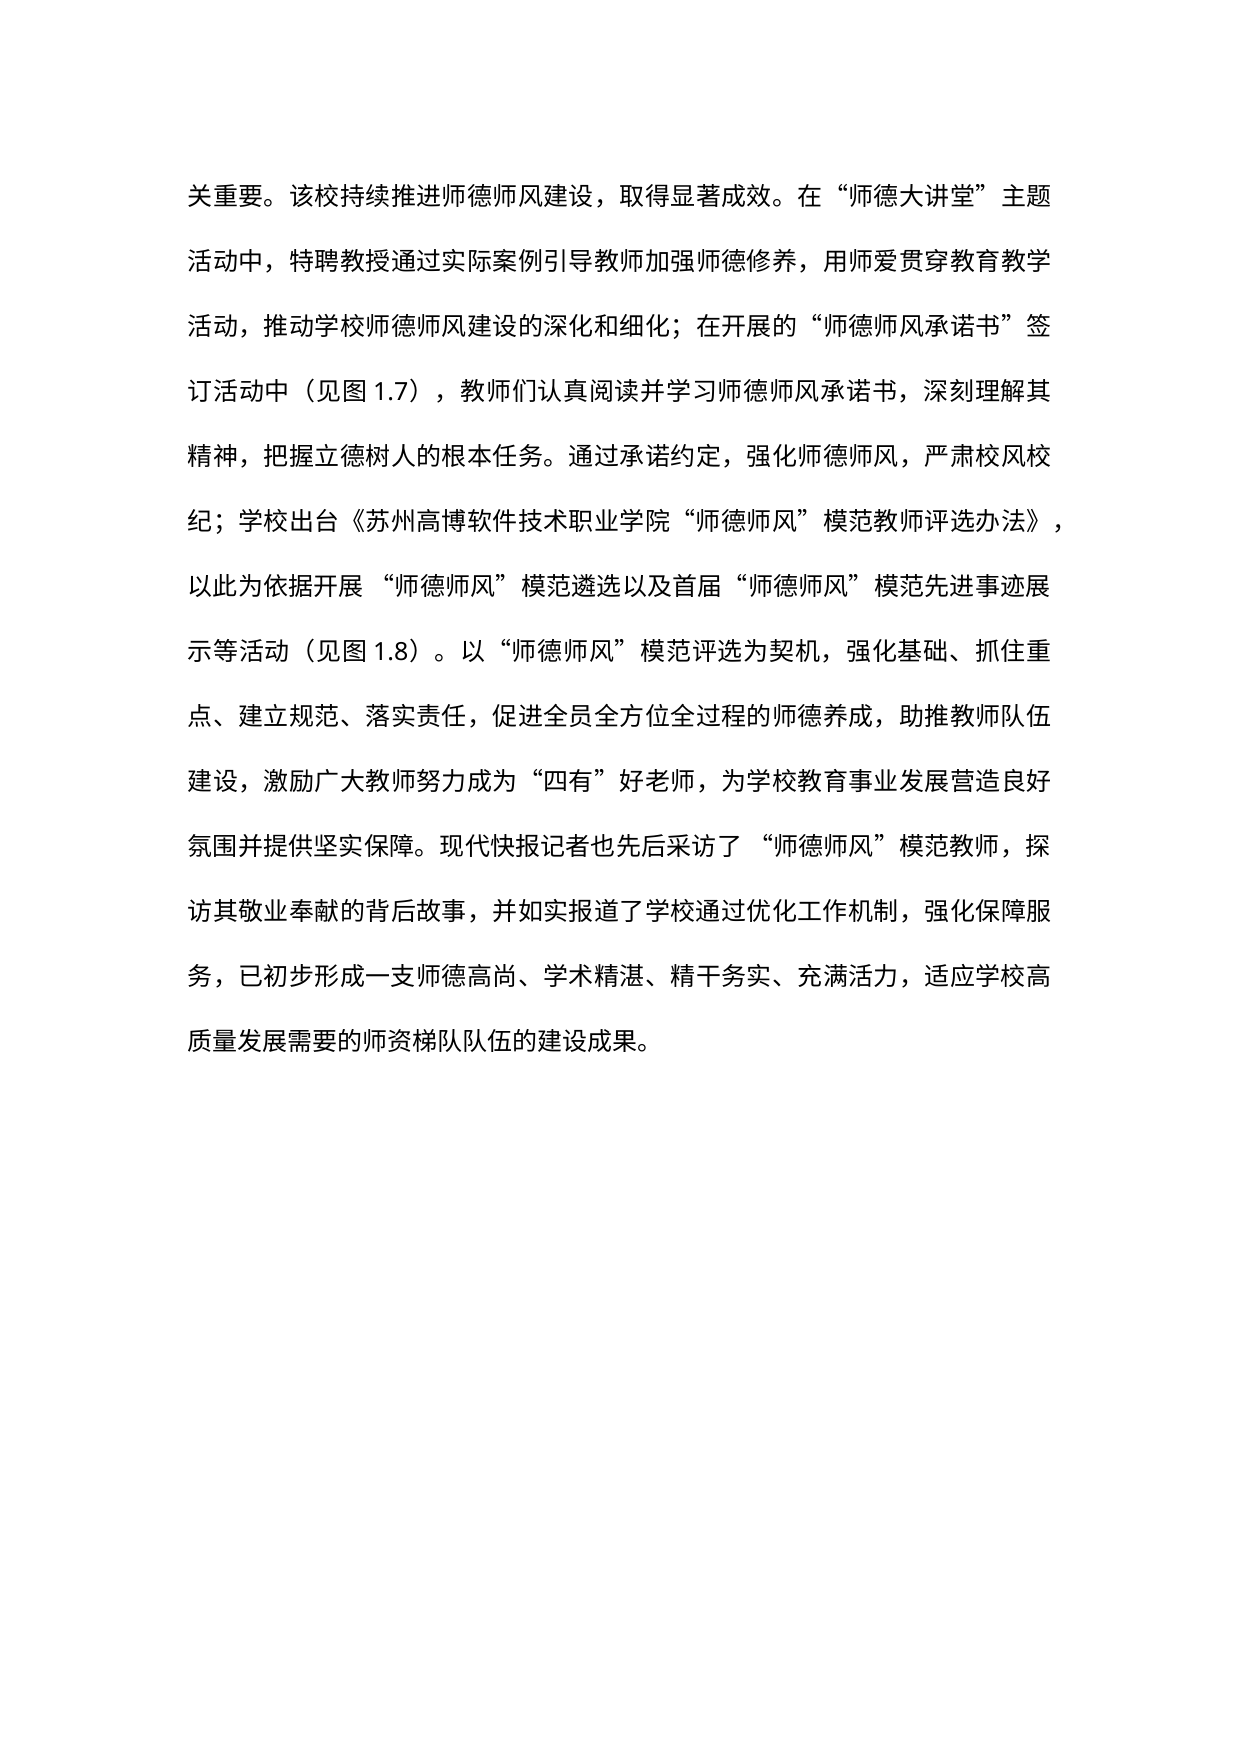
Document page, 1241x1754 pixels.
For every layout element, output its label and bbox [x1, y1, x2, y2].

text [187, 162, 1053, 1072]
